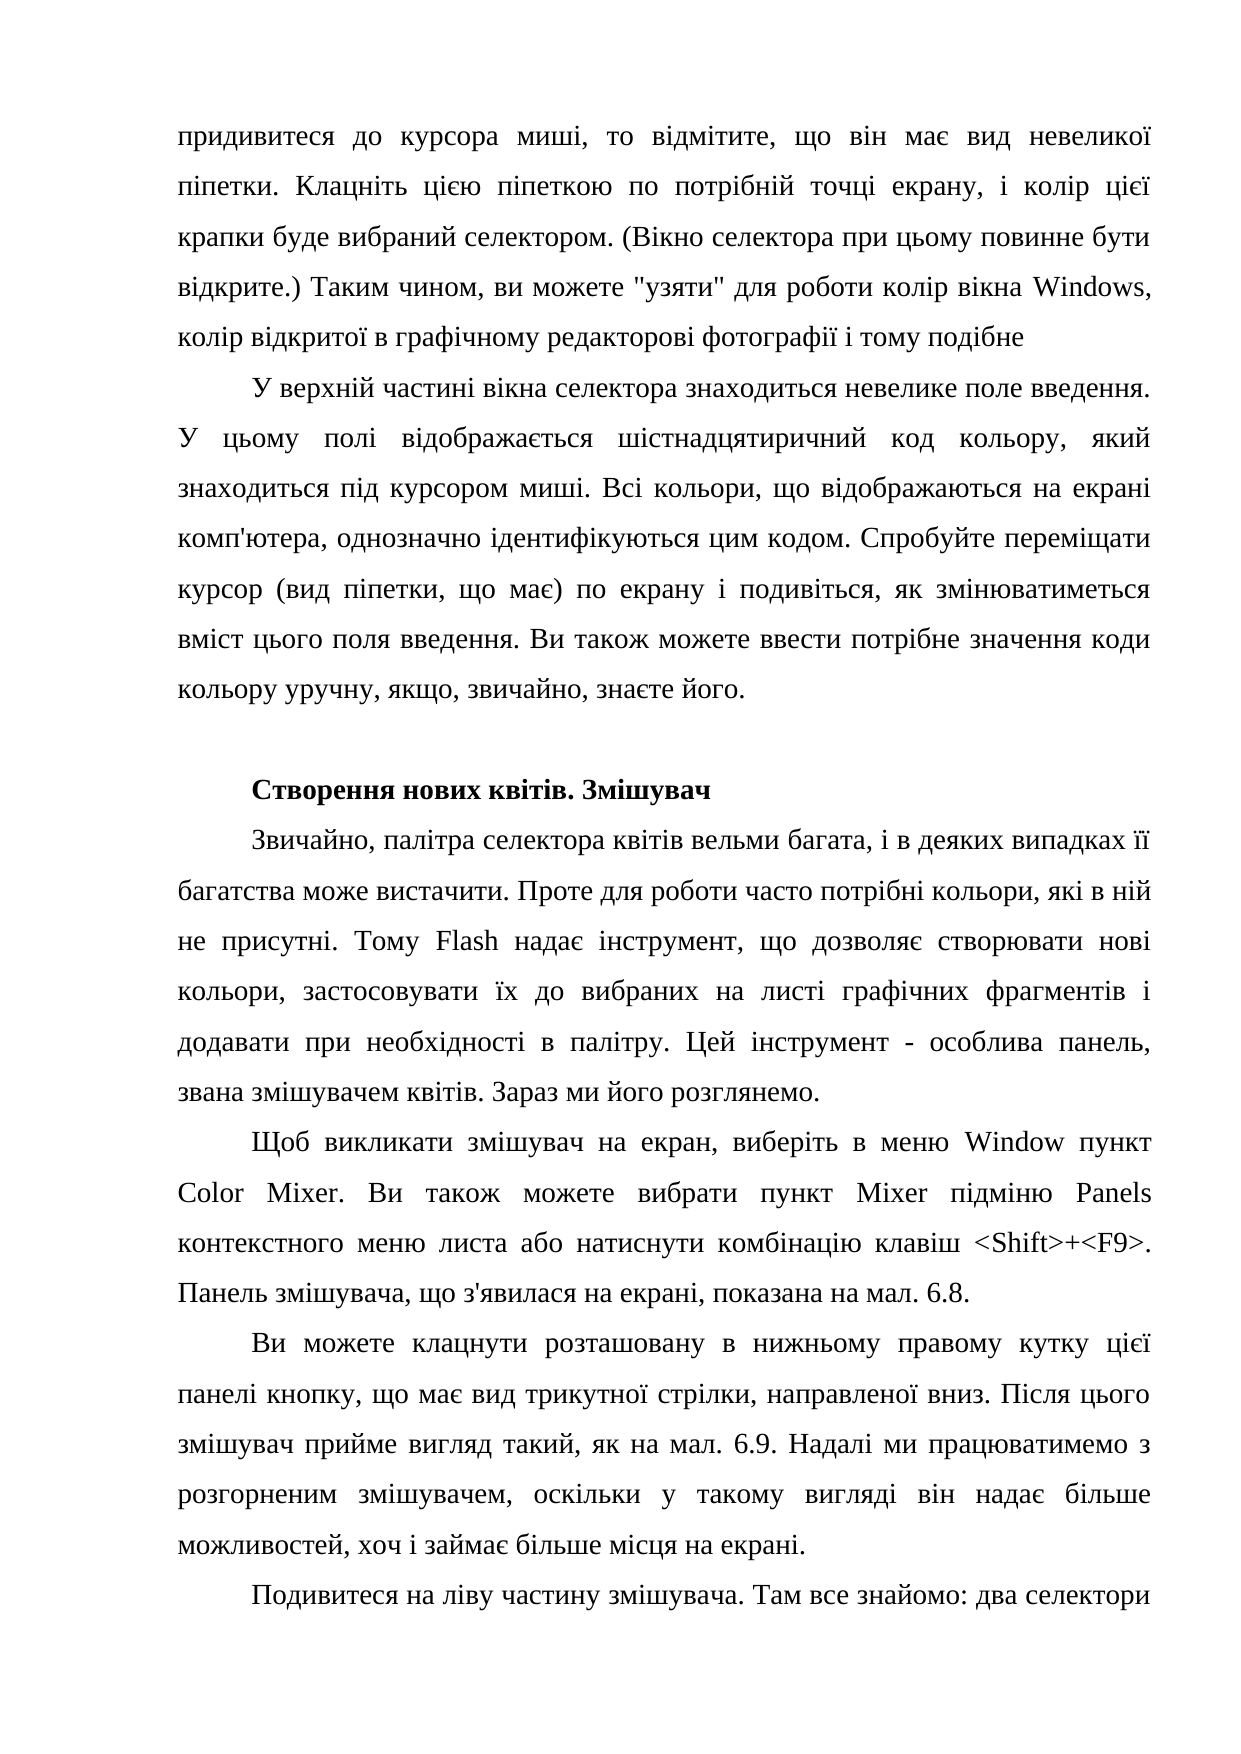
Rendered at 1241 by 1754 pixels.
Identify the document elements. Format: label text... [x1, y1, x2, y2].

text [177, 118, 1152, 353]
text Ви можете клацнути розташовану в нижньому правому кутку цієї панелі кнопку, що має вид трикутної стрілки, направленої вниз. Після цього змішувач прийме вигляд такий, як на мал. 6.9. Надалі ми працюватимемо з розгорненим змішувачем, оскільки у такому вигляді він надає більше можливостей, хоч і займає більше місця на екрані. [177, 1326, 1152, 1560]
text У верхній частині вікна селектора знаходиться невелике поле введення. У цьому полі відображається шістнадцятиричний код кольору, який знаходиться під курсором миші. Всі кольори, що відображаються на екрані комп'ютера, однозначно ідентифікуються цим кодом. Спробуйте переміщати курсор (вид піпетки, що має) по екрану і подивіться, як змінюватиметься вміст цього поля введення. Ви також можете ввести потрібне значення коди кольору уручну, якщо, звичайно, знаєте його. [177, 370, 1152, 705]
text Звичайно, палітра селектора квітів вельми багата, і в деяких випадках її багатства може вистачити. Проте для роботи часто потрібні кольори, які в ній не присутні. Тому Flash надає інструмент, що дозволяє створювати нові кольори, застосовувати їх до вибраних на листі графічних фрагментів і додавати при необхідності в палітру. Цей інструмент - особлива панель, звана змішувачем квітів. Зараз ми його розглянемо. [177, 822, 1152, 1108]
text Щоб викликати змішувач на екран, виберіть в меню Window пункт Color Mixer. Ви також можете вибрати пункт Mixer підміню Panels контекстного меню листа або натиснути комбінацію клавіш <Shift>+<F9>. Панель змішувача, що з'явилася на екрані, показана на мал. 6.8. [177, 1124, 1152, 1309]
text Створення нових квітів. Змішувач [177, 772, 1152, 806]
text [177, 1577, 1152, 1611]
